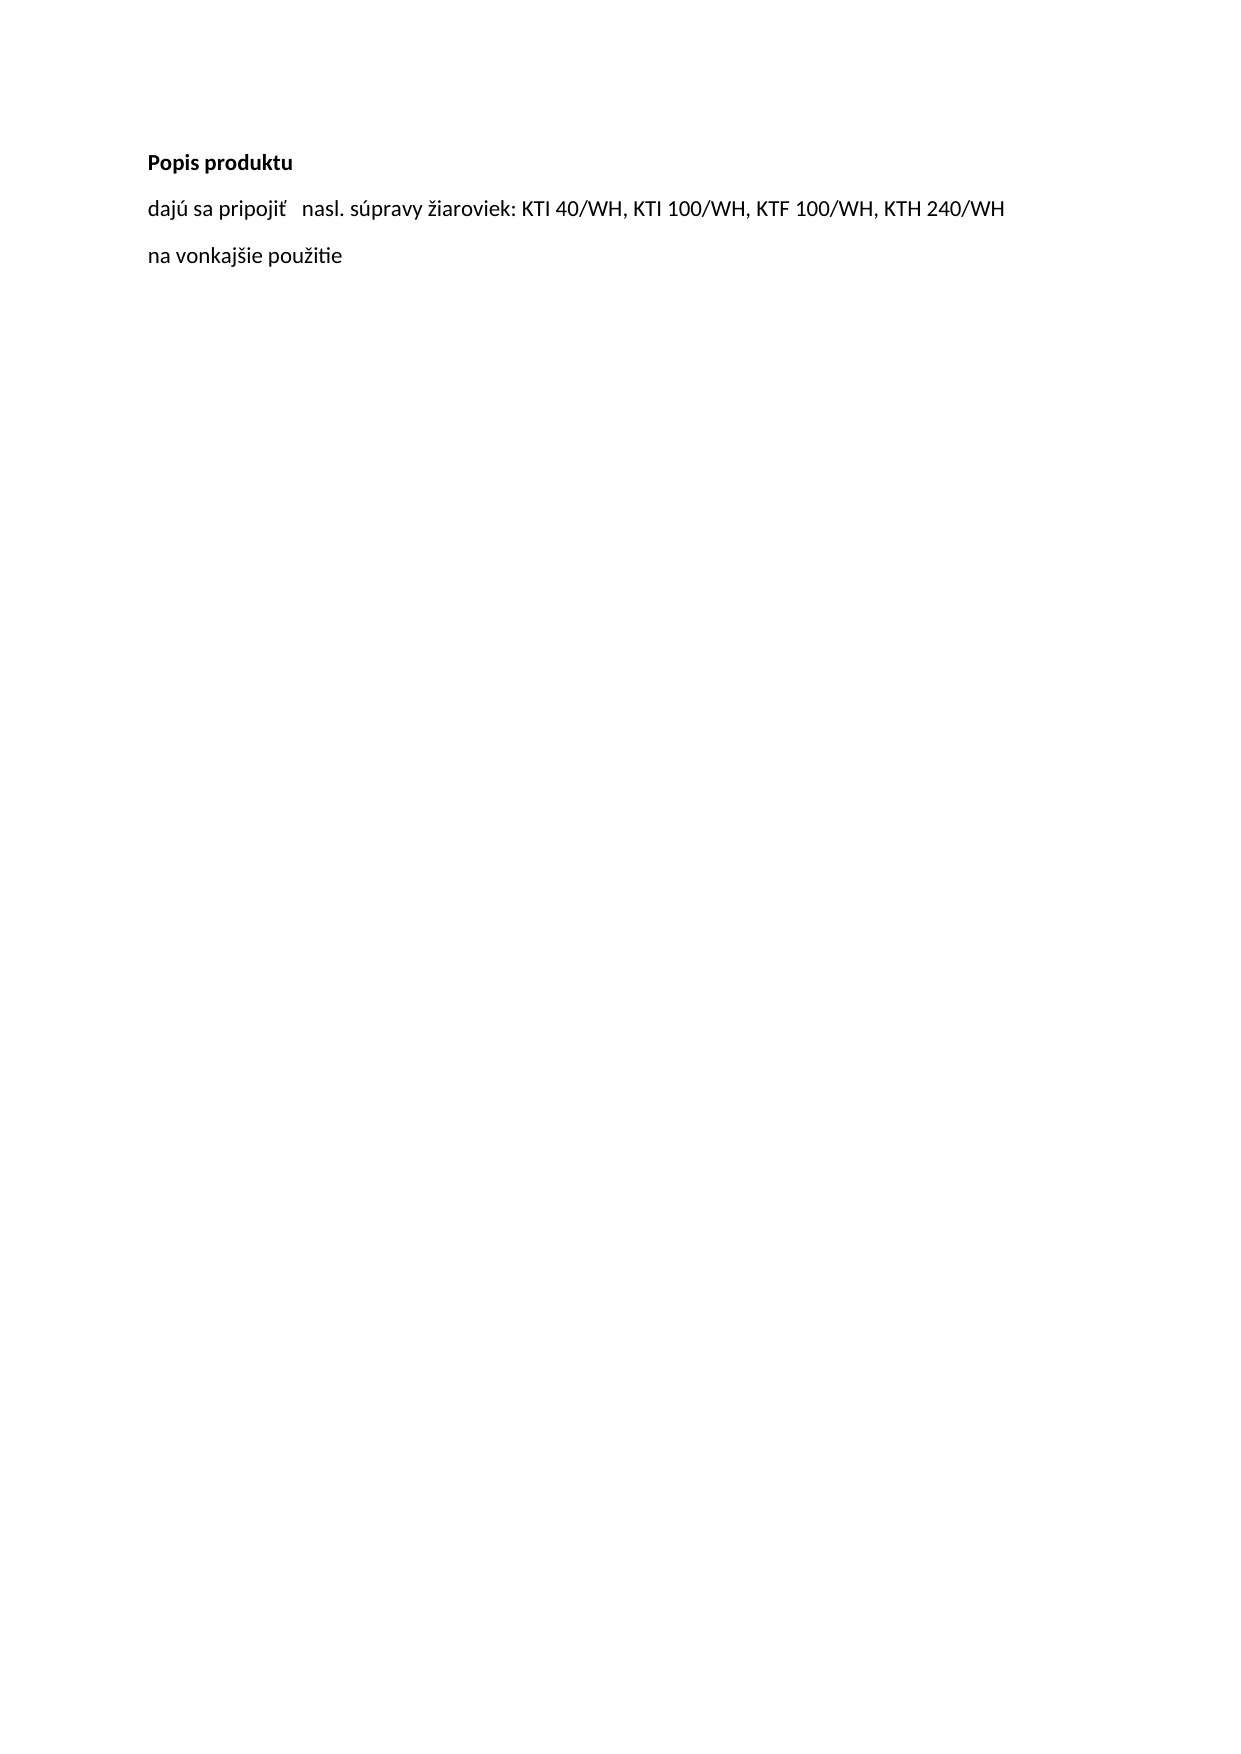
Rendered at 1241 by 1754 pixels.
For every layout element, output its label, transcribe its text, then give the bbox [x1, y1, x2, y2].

text na vonkajšie použitie [148, 241, 1093, 269]
text dajú sa pripojiť nasl. súpravy žiaroviek: KTI 40/WH, KTI 100/WH, KTF 100/WH, KTH 240/WH [148, 194, 1093, 222]
text Popis produktu [148, 148, 1093, 176]
